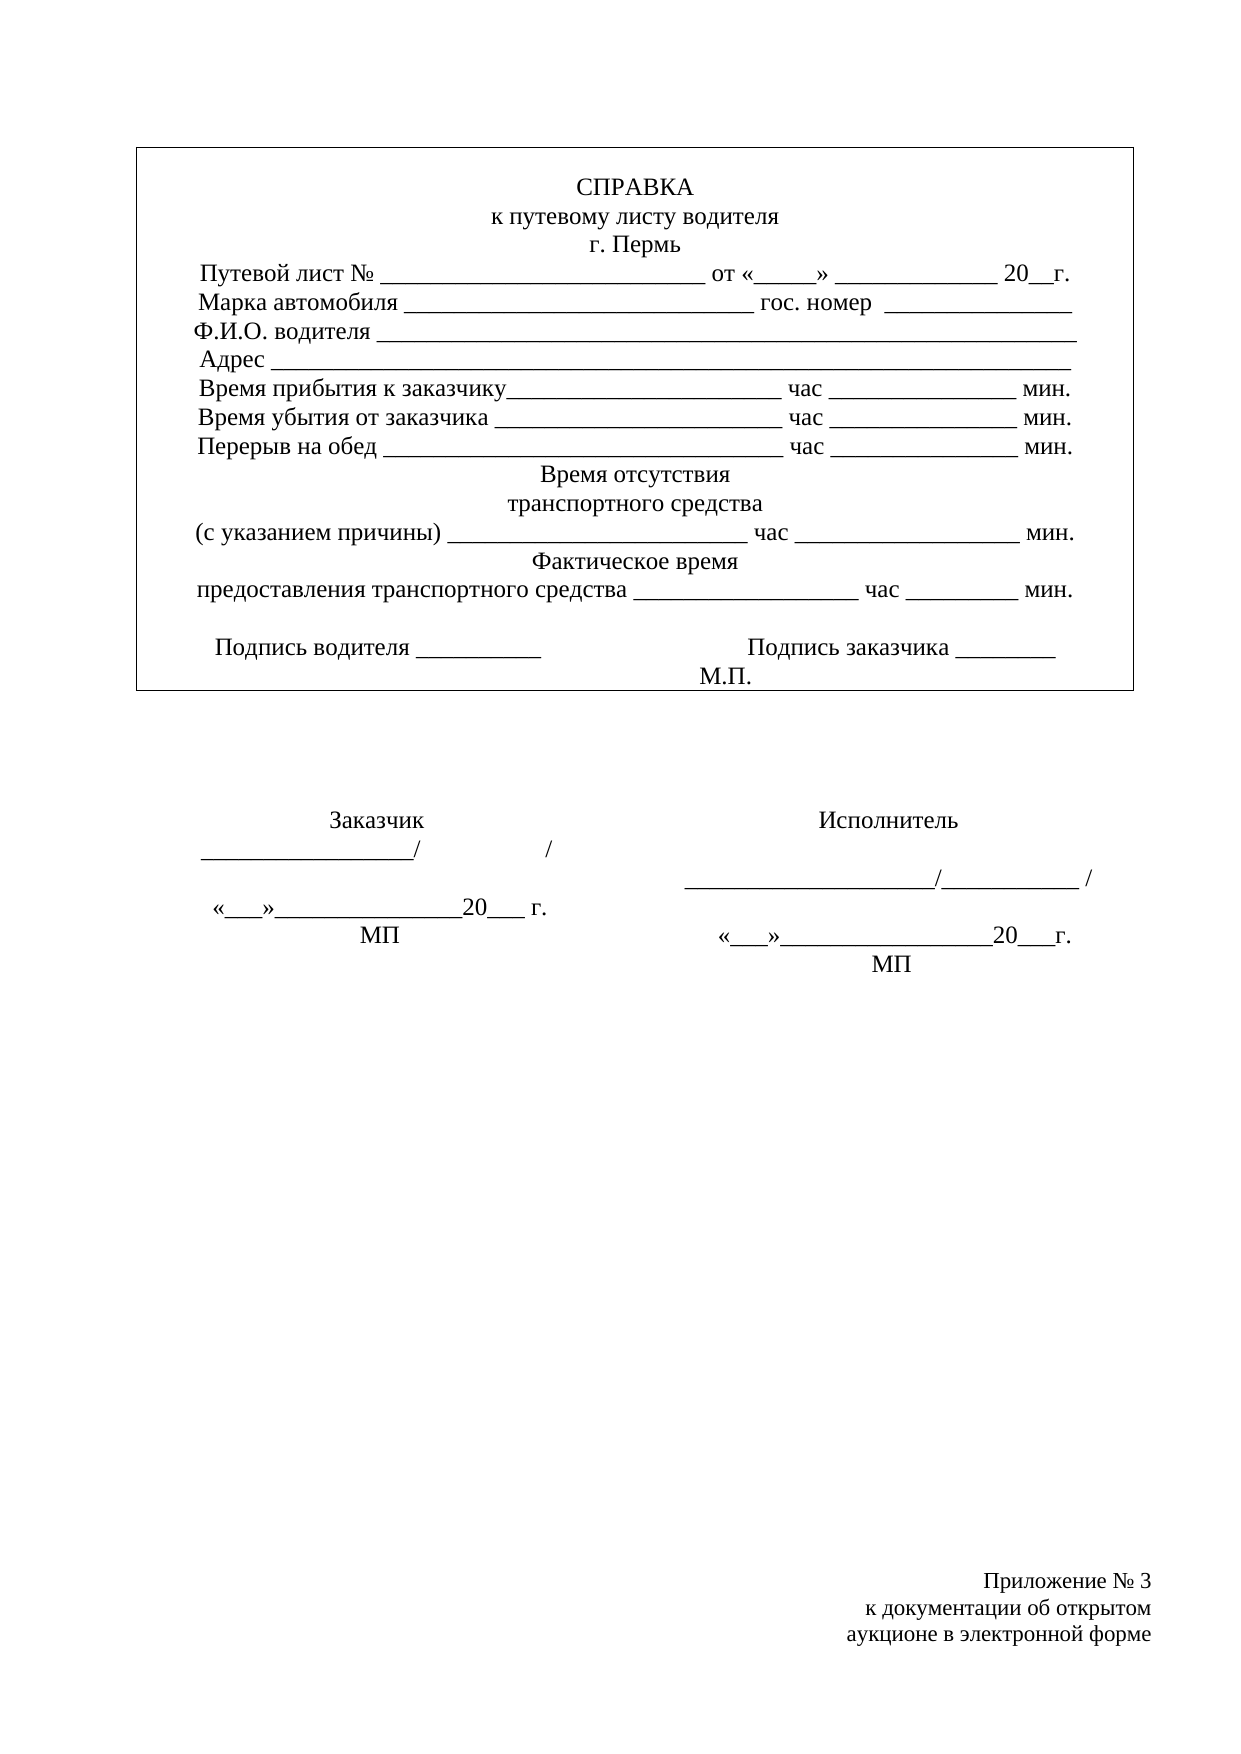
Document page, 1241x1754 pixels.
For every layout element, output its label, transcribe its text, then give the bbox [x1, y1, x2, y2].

table_header СПРАВКА к путевому листу водителя г. Пермь Путевой лист № __________________________ от «_____» _____________ 20__г. Марка автомобиля ____________________________ гос. номер _______________ Ф.И.О. водителя ________________________________________________________ Адрес ________________________________________________________________ Время прибытия к заказчику______________________ час _______________ мин. Время убытия от заказчика _______________________ час _______________ мин. Перерыв на обед ________________________________ час _______________ мин. Время отсутствия транспортного средства (с указанием причины) ________________________ час __________________ мин. Фактическое время предоставления транспортного средства __________________ час _________ мин. Подпись водителя __________ Подпись заказчика ________ М.П. [137, 148, 1133, 689]
table_header Заказчик _________________/ / «___»_______________20___ г. МП [136, 806, 616, 1007]
table_header Исполнитель ____________________/___________ / «___»_________________20___г. МП [616, 806, 1160, 1007]
text к документации об открытом [148, 1594, 1152, 1620]
text Приложение № 3 [148, 1567, 1152, 1594]
text аукционе в электронной форме [148, 1620, 1152, 1646]
